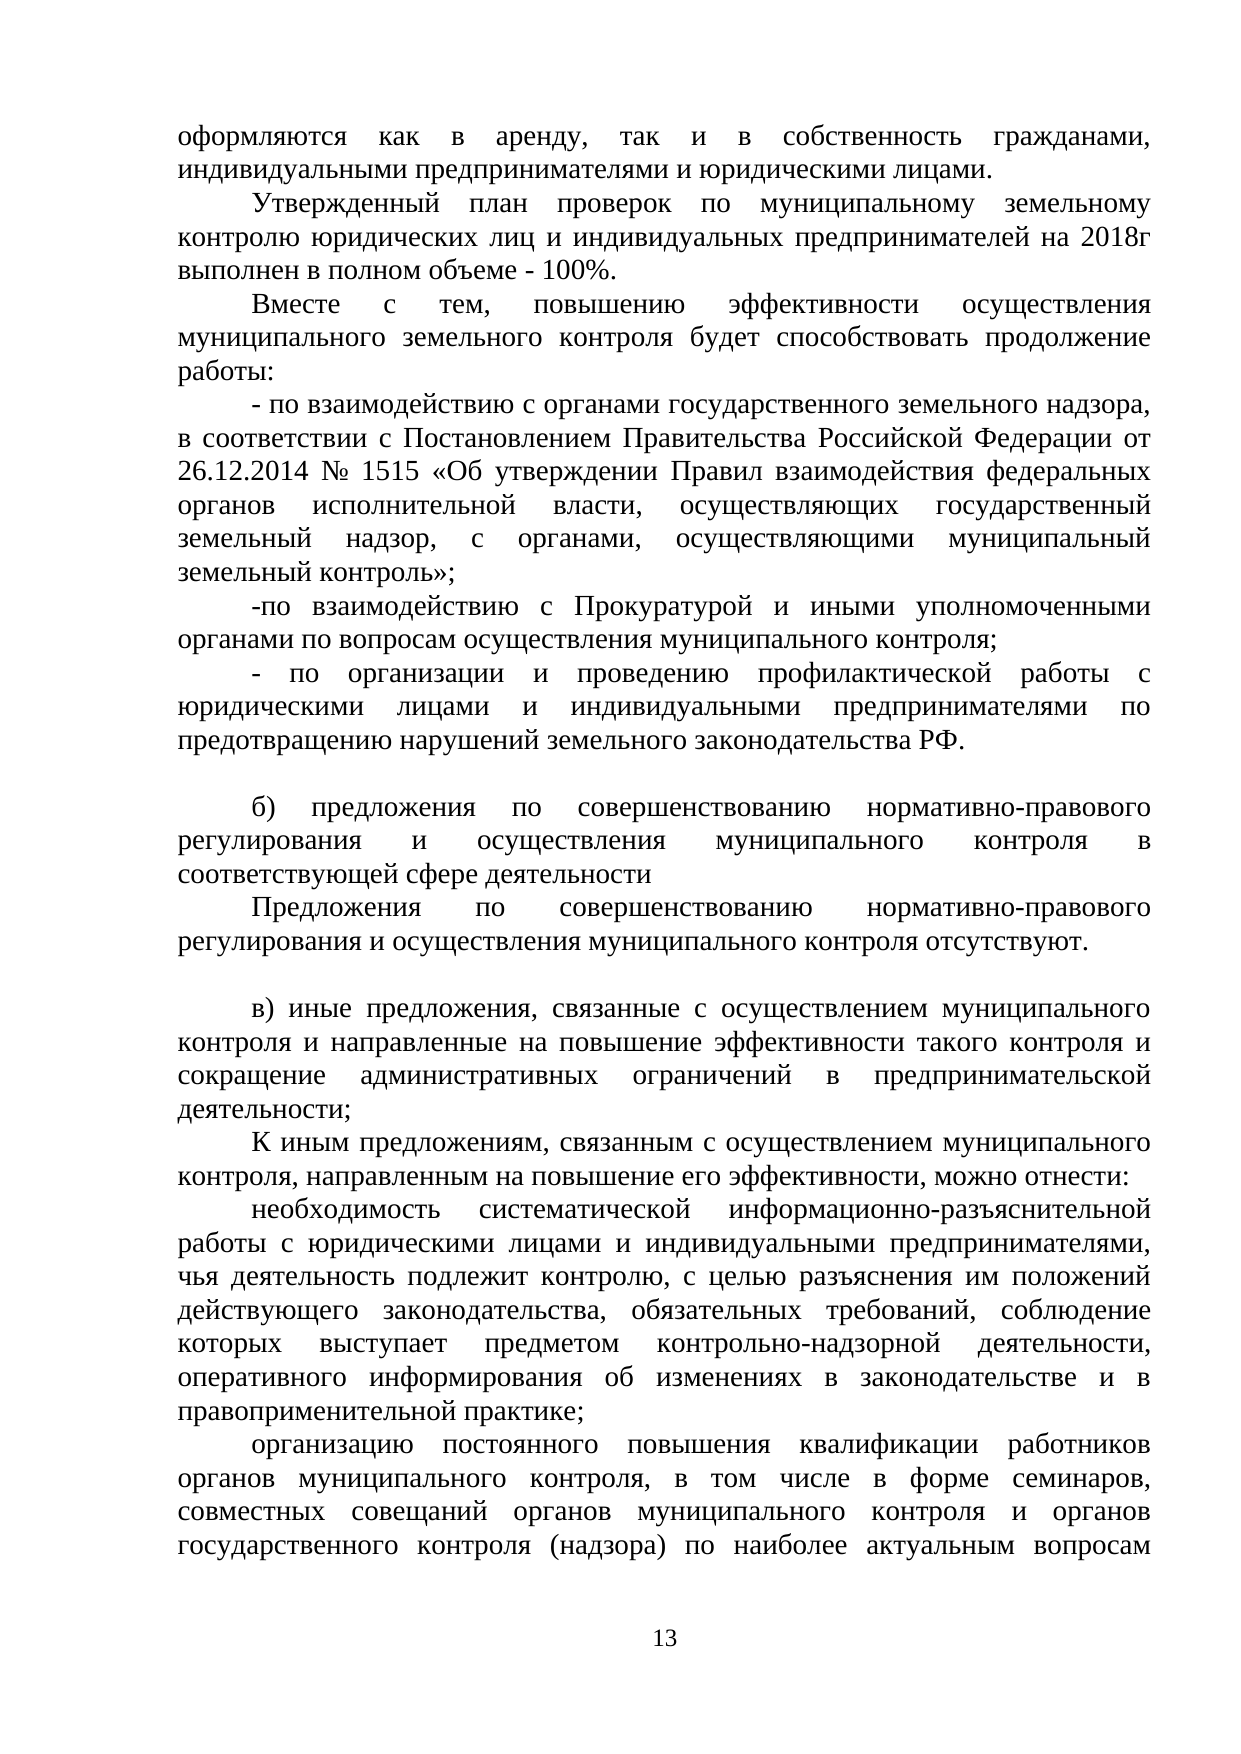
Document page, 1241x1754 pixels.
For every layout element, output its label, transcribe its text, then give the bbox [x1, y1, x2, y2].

text в) иные предложения, связанные с осуществлением муниципального контроля и направленные на повышение эффективности такого контроля и сокращение административных ограничений в предпринимательской деятельности; [177, 990, 1152, 1124]
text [177, 118, 1152, 185]
text -по взаимодействию с Прокуратурой и иными уполномоченными органами по вопросам осуществления муниципального контроля; [177, 588, 1152, 655]
text - по организации и проведению профилактической работы с юридическими лицами и индивидуальными предпринимателями по предотвращению нарушений земельного законодательства РФ. [177, 655, 1152, 755]
text необходимость систематической информационно-разъяснительной работы с юридическими лицами и индивидуальными предпринимателями, чья деятельность подлежит контролю, с целью разъяснения им положений действующего законодательства, обязательных требований, соблюдение которых выступает предметом контрольно-надзорной деятельности, оперативного информирования об изменениях в законодательстве и в правоприменительной практике; [177, 1191, 1152, 1426]
text - по взаимодействию с органами государственного земельного надзора, в соответствии с Постановлением Правительства Российской Федерации от 26.12.2014 № 1515 «Об утверждении Правил взаимодействия федеральных органов исполнительной власти, осуществляющих государственный земельный надзор, с органами, осуществляющими муниципальный земельный контроль»; [177, 386, 1152, 588]
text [177, 1426, 1152, 1560]
text б) предложения по совершенствованию нормативно-правового регулирования и осуществления муниципального контроля в соответствующей сфере деятельности [177, 789, 1152, 889]
text К иным предложениям, связанным с осуществлением муниципального контроля, направленным на повышение его эффективности, можно отнести: [177, 1124, 1152, 1191]
text Утвержденный план проверок по муниципальному земельному контролю юридических лиц и индивидуальных предпринимателей на 2018г выполнен в полном объеме - 100%. [177, 185, 1152, 286]
text Предложения по совершенствованию нормативно-правового регулирования и осуществления муниципального контроля отсутствуют. [177, 889, 1152, 957]
text Вместе с тем, повышению эффективности осуществления муниципального земельного контроля будет способствовать продолжение работы: [177, 286, 1152, 386]
